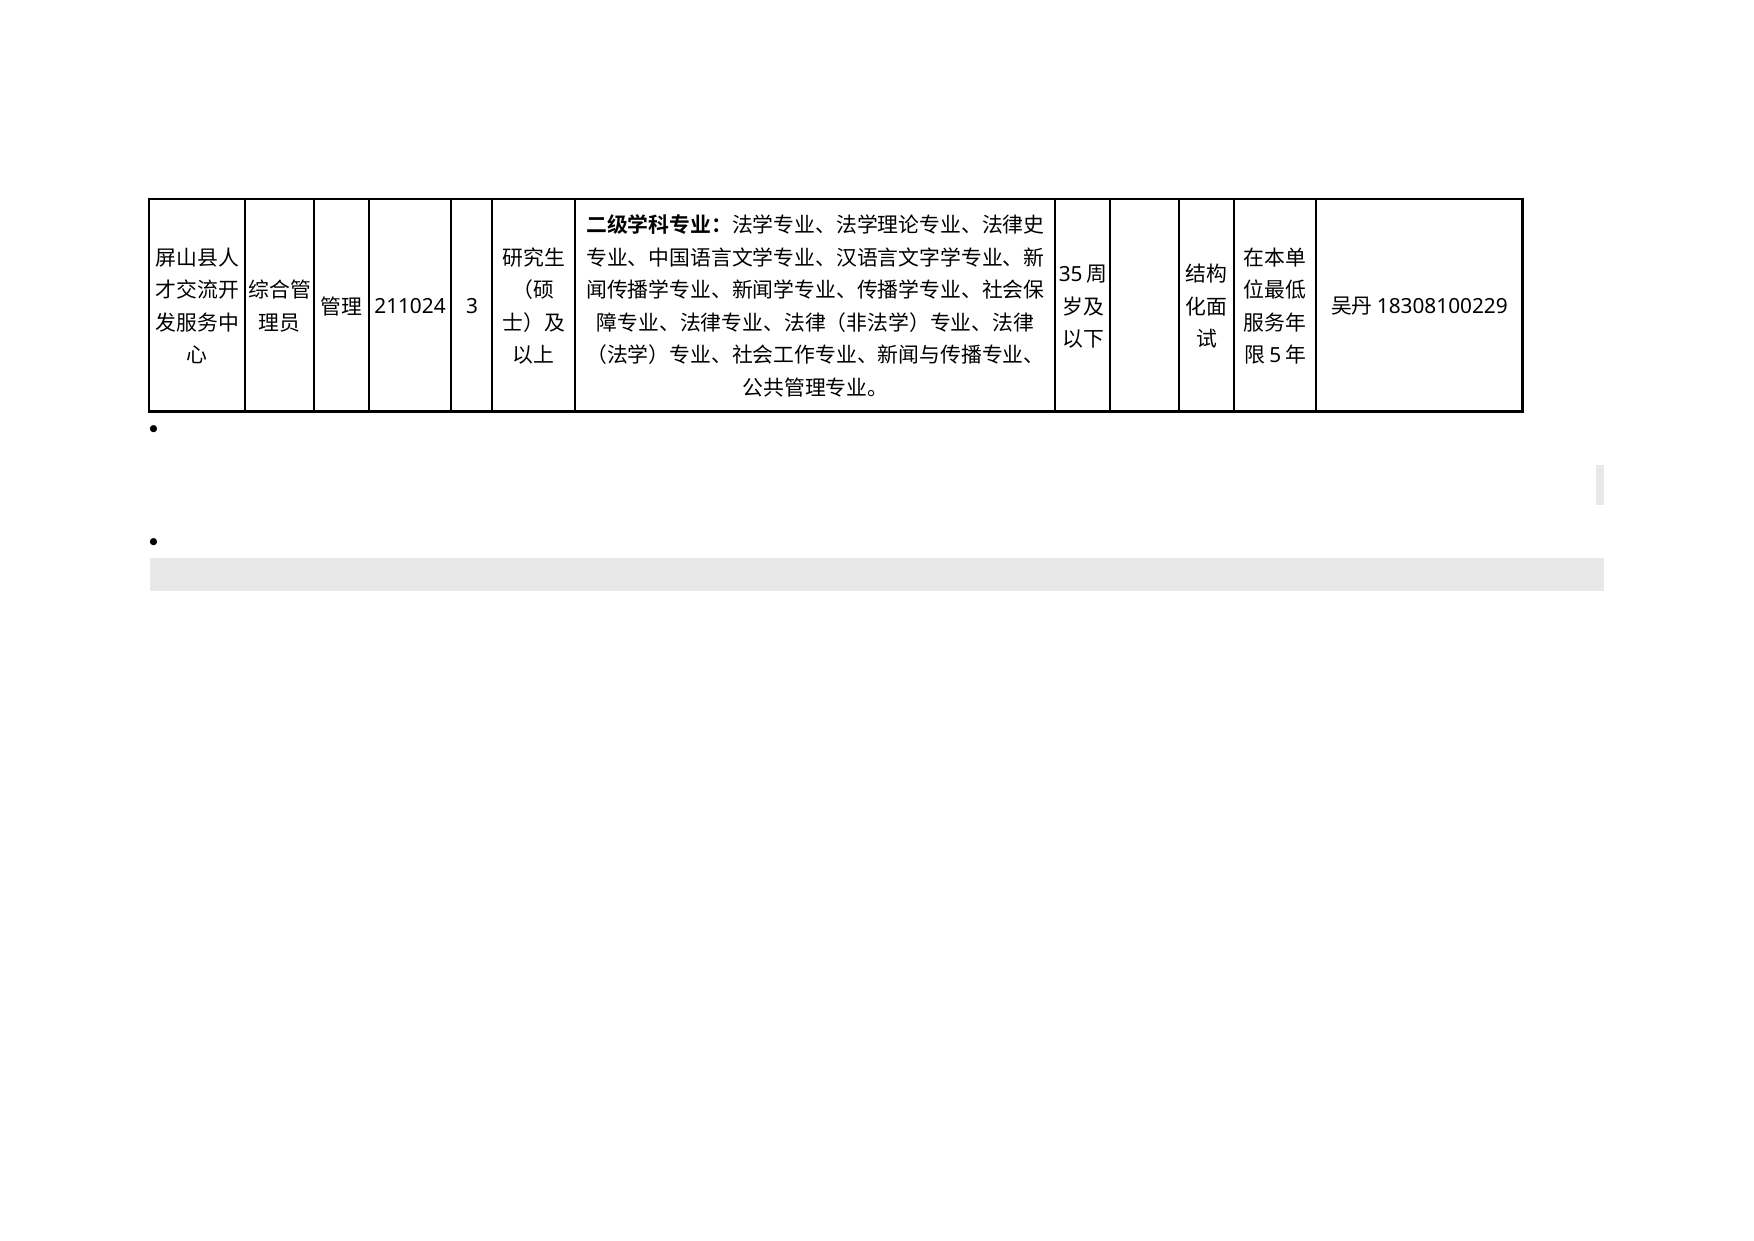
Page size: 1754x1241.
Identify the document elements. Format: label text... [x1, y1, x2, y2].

table_cell 结构化面试 [1180, 200, 1233, 410]
table_cell 35周岁及以下 [1056, 200, 1109, 410]
table_cell 屏山县人才交流开发服务中心 [150, 200, 244, 410]
table_cell [1111, 200, 1178, 410]
table_cell 综合管理员 [246, 200, 313, 410]
table_cell 研究生（硕士）及以上 [493, 200, 574, 410]
table_cell 211024 [370, 200, 450, 410]
table_cell 吴丹18308100229 [1317, 200, 1521, 410]
table_cell 管理 [315, 200, 368, 410]
table_cell 3 [452, 200, 491, 410]
table_cell 二级学科专业：法学专业、法学理论专业、法律史专业、中国语言文学专业、汉语言文字学专业、新闻传播学专业、新闻学专业、传播学专业、社会保障专业、法律专业、法律（非法学）专业、法律（法学）专业、社会工作专业、新闻与传播专业、公共管理专业。 [576, 200, 1054, 410]
table_cell 在本单位最低服务年限5年 [1235, 200, 1315, 410]
